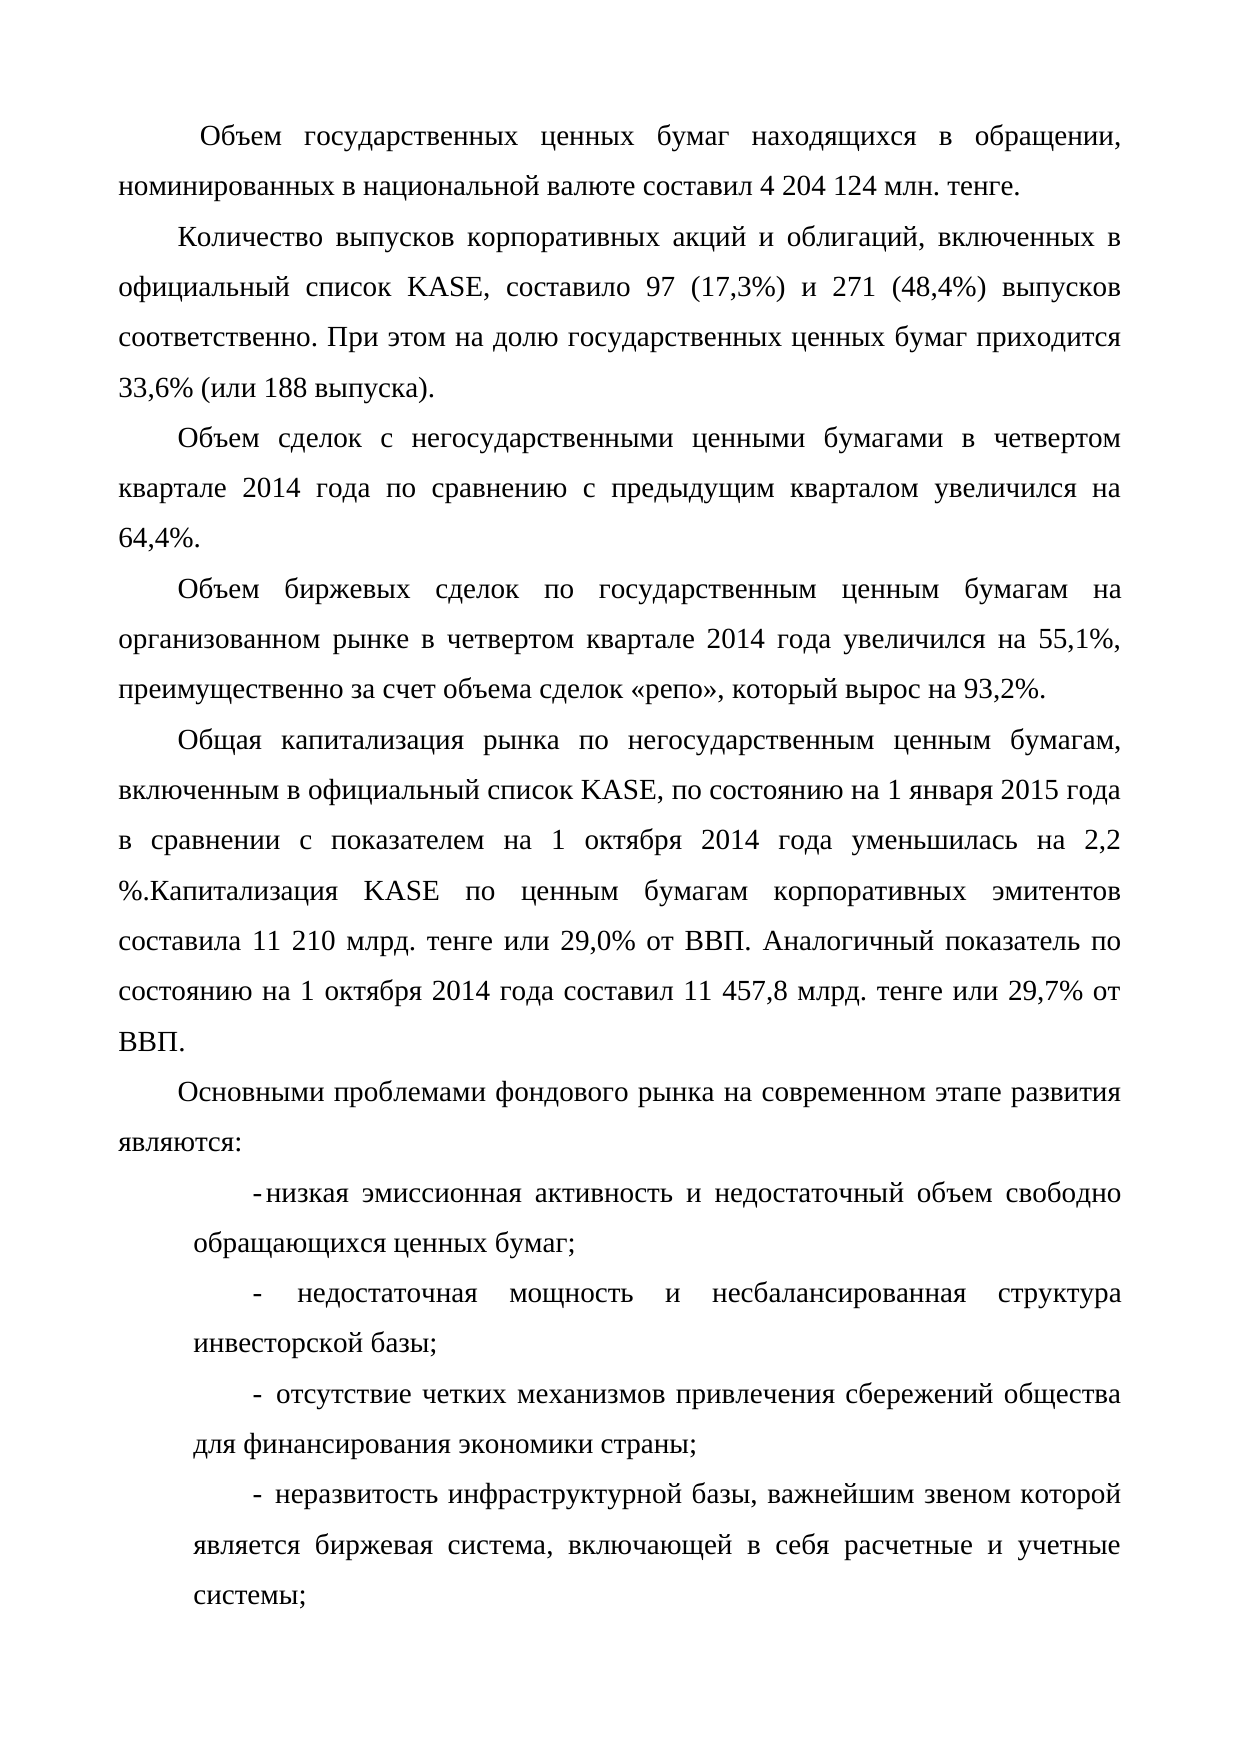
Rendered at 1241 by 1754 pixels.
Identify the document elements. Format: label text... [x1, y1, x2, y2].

list низкая эмиссионная активность и недостаточный объем свободно обращающихся ценных бумаг; [193, 1175, 1122, 1258]
text Общая капитализация рынка по негосударственным ценным бумагам, включенным в официальный список KASE, по состоянию на 1 января 2015 года в сравнении с показателем на 1 октября 2014 года уменьшилась на 2,2 %.Капитализация KASE по ценным бумагам корпоративных эмитентов составила 11 210 млрд. тенге или 29,0% от ВВП. Аналогичный показатель по состоянию на 1 октября 2014 года составил 11 457,8 млрд. тенге или 29,7% от ВВП. [118, 722, 1122, 1057]
list неразвитость инфраструктурной базы, важнейшим звеном которой является биржевая система, включающей в себя расчетные и учетные системы; [193, 1477, 1122, 1527]
text Количество выпусков корпоративных акций и облигаций, включенных в официальный список KASE, составило 97 (17,3%) и 271 (48,4%) выпусков соответственно. При этом на долю государственных ценных бумаг приходится 33,6% (или 188 выпуска). [118, 219, 1122, 403]
text Объем сделок с негосударственными ценными бумагами в четвертом квартале 2014 года по сравнению с предыдущим кварталом увеличился на 64,4%. [118, 420, 1122, 554]
list недостаточная мощность и несбалансированная структура инвесторской базы; [193, 1275, 1122, 1359]
list неразвитость инфраструктурной базы, важнейшим звеном которой является биржевая система, включающей в себя расчетные и учетные системы; [193, 1560, 1122, 1611]
text Основными проблемами фондового рынка на современном этапе развития являются: [118, 1074, 1122, 1158]
text Объем биржевых сделок по государственным ценным бумагам на организованном рынке в четвертом квартале 2014 года увеличился на 55,1%, преимущественно за счет объема сделок «репо», который вырос на 93,2%. [118, 571, 1122, 705]
text Объем государственных ценных бумаг находящихся в обращении, номинированных в национальной валюте составил 4 204 124 млн. тенге. [118, 118, 1122, 202]
list отсутствие четких механизмов привлечения сбережений общества для финансирования экономики страны; [193, 1376, 1122, 1460]
